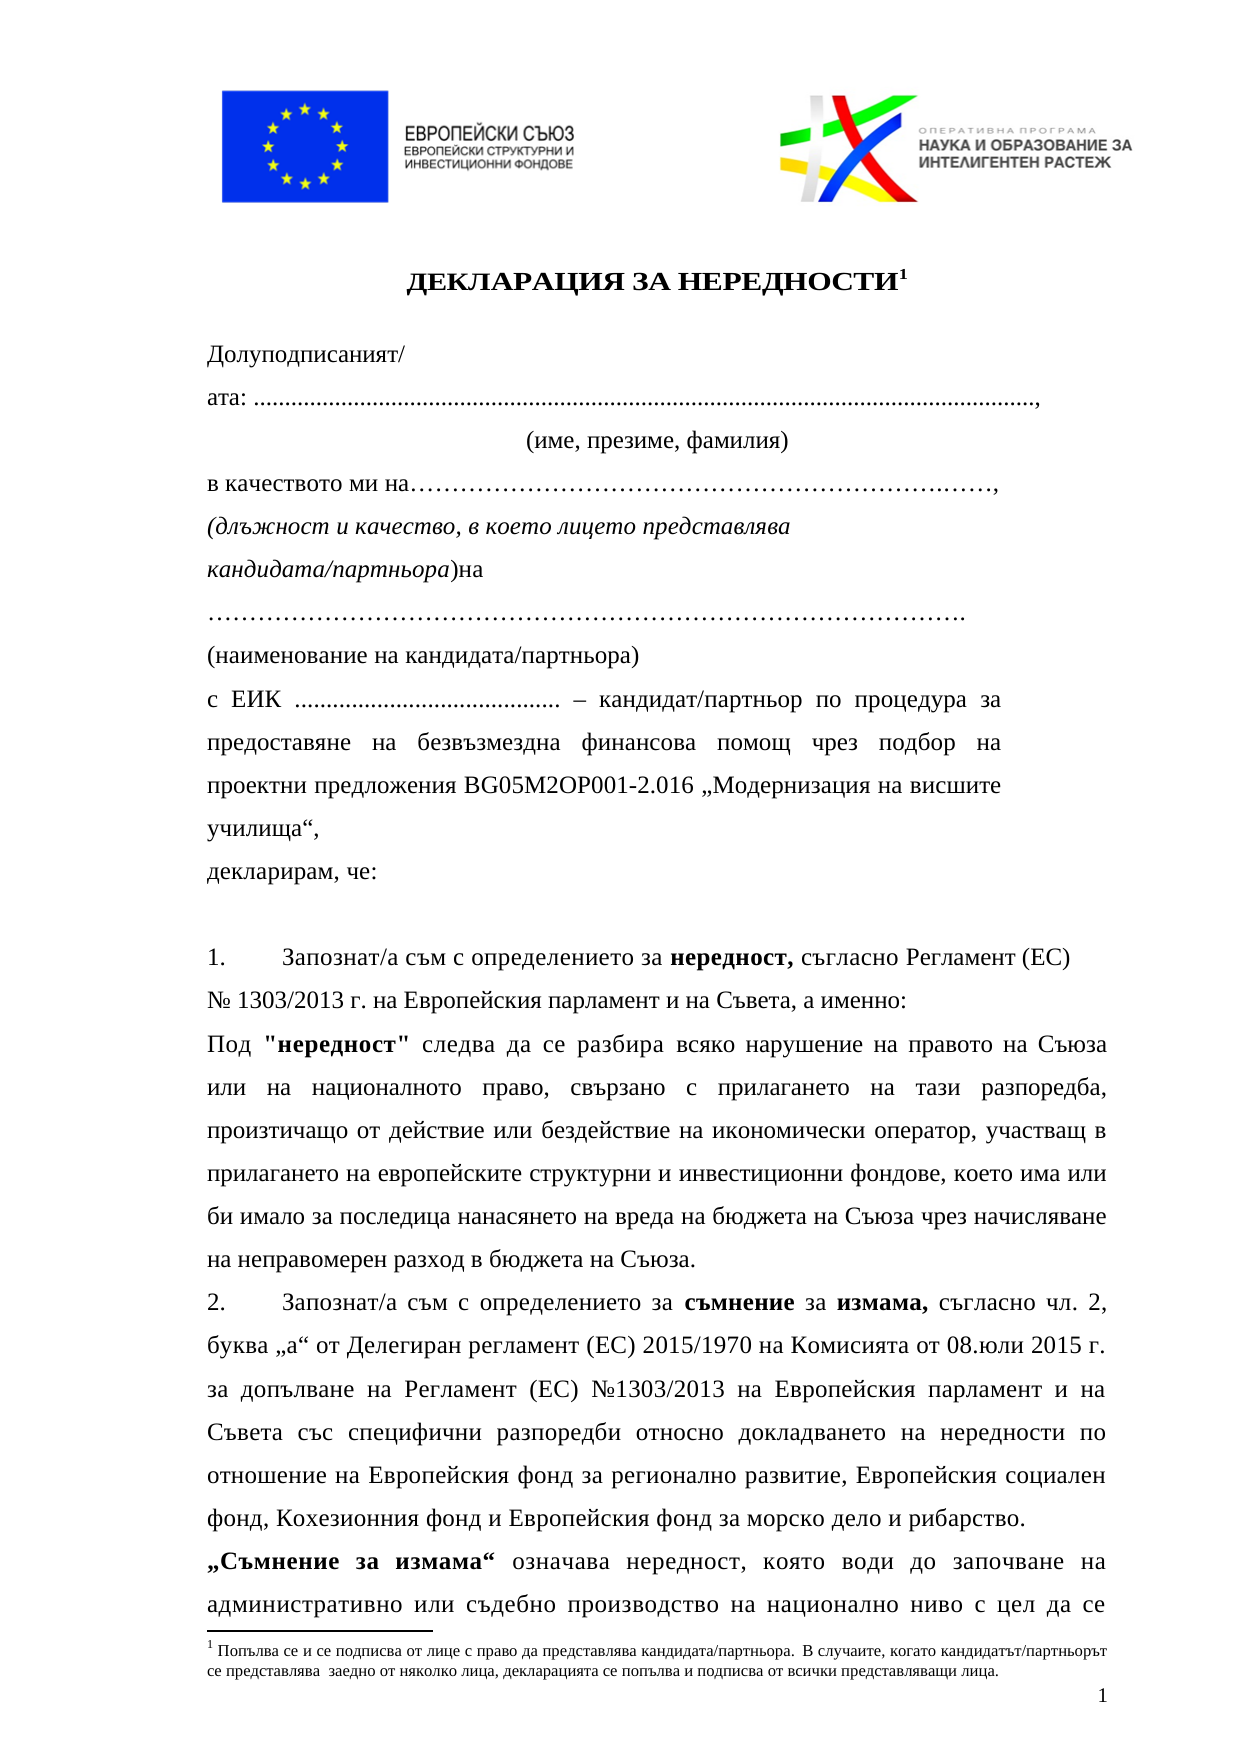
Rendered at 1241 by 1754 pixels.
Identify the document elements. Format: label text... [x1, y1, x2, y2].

text Долуподписаният/ата: ............................................................................................................................., [207, 339, 1108, 411]
text с ЕИК .......................................... – кандидат/партньор по процедура за предоставяне на безвъзмездна финансова помощ чрез подбор на проектни предложения BG05M2ОP001-2.016 „Модернизация на висшите училища“, [207, 684, 1003, 842]
text в качеството ми на……………………………………………………….……, [207, 468, 1003, 497]
text (длъжност и качество, в което лицето представлява кандидата/партньора)на ………………………………………………………………………………. [207, 511, 1003, 626]
list Запознат/а съм с определението за нередност, съгласно Регламент (ЕС) [207, 942, 1108, 971]
text (име, презиме, фамилия) [207, 425, 1108, 454]
text декларирам, че: [207, 856, 1003, 885]
text ДЕКЛАРАЦИЯ ЗА НЕРЕДНОСТИ [207, 266, 1108, 296]
text № 1303/2013 г. на Европейския парламент и на Съвета, а именно: [207, 986, 1108, 1014]
text (наименование на кандидата/партньора) [207, 641, 1003, 669]
list Запознат/а съм с определението за съмнение за измама, съгласно чл. 2, буква „а“ от Делегиран регламент (ЕС) 2015/1970 на Комисията от 08.юли 2015 г. за допълване на Регламент (ЕС) №1303/2013 на Европейския парламент и на Съвета със специфични разпоредби относно докладването на нередности по отношение на Европейския фонд за регионално развитие, Европейския социален фонд, Кохезионния фонд и Европейския фонд за морско дело и рибарство. [207, 1287, 1108, 1532]
picture [206, 73, 614, 212]
picture [766, 76, 1152, 212]
text Под "нередност" следва да се разбира всяко нарушение на правото на Съюза или на националното право, свързано с прилагането на тази разпоредба, произтичащо от действие или бездействие на икономически оператор, участващ в прилагането на европейските структурни и инвестиционни фондове, което има или би имало за последица нанасянето на вреда на бюджета на Съюза чрез начисляване на неправомерен разход в бюджета на Съюза. [207, 1029, 1108, 1273]
